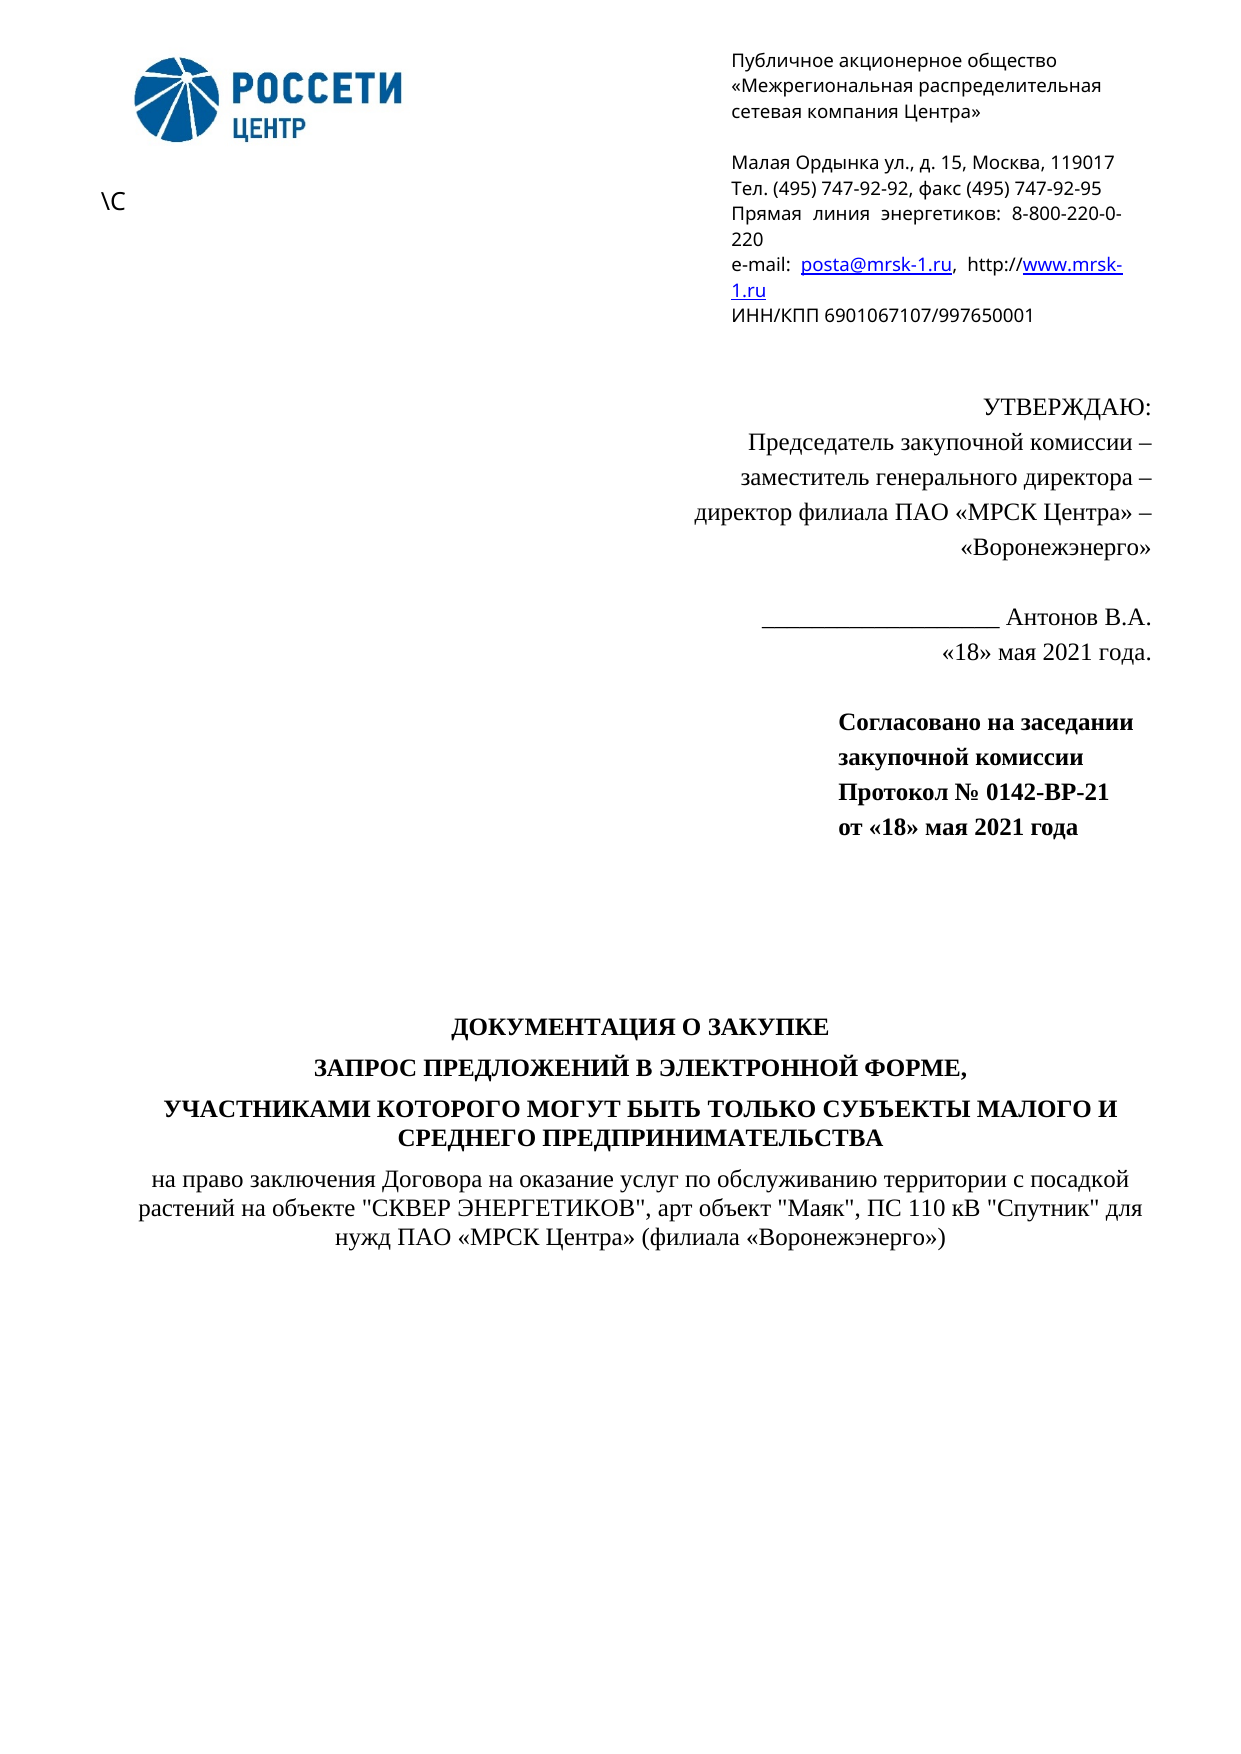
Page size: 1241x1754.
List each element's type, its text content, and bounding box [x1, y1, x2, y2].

text «18» мая 2021 года. [129, 637, 1151, 666]
text «Воронежэнерго» [129, 532, 1151, 561]
table_header Публичное акционерное общество «Межрегиональная распределительная сетевая компания Центра» Малая Ордынка ул., д. 15, Москва, 119017 Тел. (495) 747-92-92, факс (495) 747-92-95 Прямая линия энергетиков: 8-800-220-0-220 e-mail: posta@mrsk-1.ru, http://www.mrsk-1.ru ИНН/КПП 6901067107/997650001 [720, 47, 1133, 334]
text УТВЕРЖДАЮ: [720, 392, 1151, 421]
text заместитель генерального директора – [129, 462, 1151, 491]
text ЗАПРОС ПРЕДЛОЖЕНИЙ В ЭЛЕКТРОННОЙ ФОРМЕ, [129, 1053, 1151, 1082]
table_header \С [129, 47, 720, 334]
text ___________________ Антонов В.А. [129, 602, 1151, 631]
text от «18» мая 2021 года [838, 812, 1151, 841]
text на право заключения Договора на оказание услуг по обслуживанию территории с посадкой растений на объекте "СКВЕР ЭНЕРГЕТИКОВ", арт объект "Маяк", ПС 110 кВ "Спутник" для нужд ПАО «МРСК Центра» (филиала «Воронежэнерго») [129, 1164, 1151, 1251]
text закупочной комиссии [838, 742, 1151, 771]
text директор филиала ПАО «МРСК Центра» – [129, 497, 1151, 526]
text ДОКУМЕНТАЦИЯ О ЗАКУПКЕ [129, 1012, 1151, 1041]
text Согласовано на заседании [838, 707, 1151, 736]
text Председатель закупочной комиссии – [129, 427, 1151, 456]
text Протокол № 0142-ВР-21 [838, 777, 1151, 806]
text УЧАСТНИКАМИ КОТОРОГО МОГУТ БЫТЬ ТОЛЬКО СУБЪЕКТЫ МАЛОГО И СРЕДНЕГО ПРЕДПРИНИМАТЕЛЬСТВА [129, 1094, 1151, 1152]
